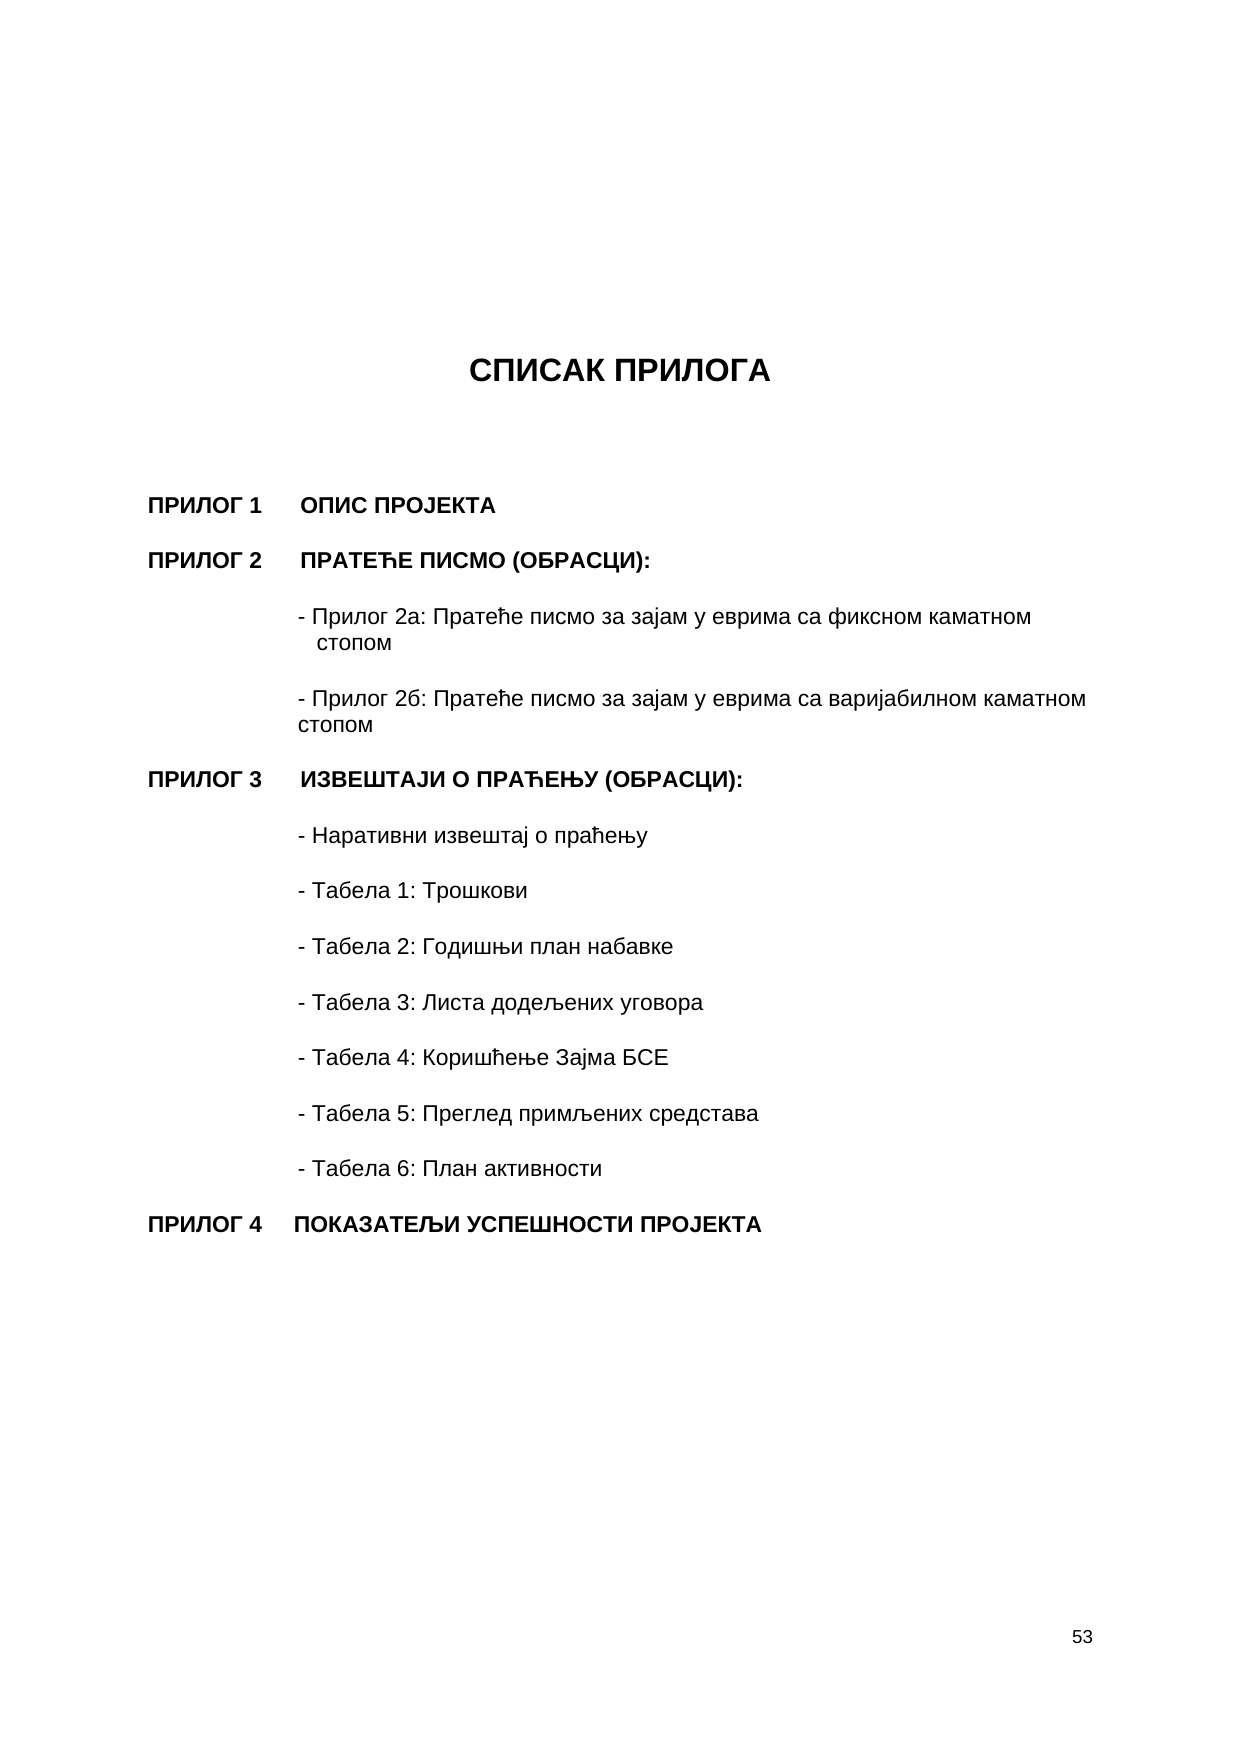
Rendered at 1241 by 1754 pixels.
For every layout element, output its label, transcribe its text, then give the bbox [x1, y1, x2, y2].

text - Табела 3: Листа додељених уговора [223, 988, 1093, 1015]
text - Табела 6: План активности [223, 1155, 1093, 1181]
text - Табела 4: Коришћење Зајма БСЕ [223, 1044, 1093, 1070]
text СПИСАК ПРИЛОГА [148, 351, 1093, 388]
text - Табела 1: Трошкови [223, 877, 1093, 904]
text ПРИЛОГ 2 ПРATEЋЕ ПИСМО (ОБРАСЦИ): [148, 547, 1093, 573]
text - Наративни извештај о праћењу [223, 822, 1093, 848]
text ПРИЛОГ 4 ПОКАЗАТЕЉИ УСПЕШНОСТИ ПРОЈЕКТА [148, 1211, 1093, 1237]
text ПРИЛОГ 1 ОПИС ПРОЈЕКТА [148, 492, 1093, 518]
text - Табела 2: Годишњи план набавке [223, 933, 1093, 959]
text - Прилог 2б: Пратеће писмо за зајам у еврима са варијабилном каматном стопом [298, 684, 1093, 737]
text - Прилог 2а: Пратеће писмо за зајам у еврима са фиксном каматном стопом [298, 603, 1093, 655]
text - Табела 5: Преглед примљених средстава [223, 1099, 1093, 1126]
text ПРИЛОГ 3 ИЗВЕШТАЈИ О ПРАЋЕЊУ (ОБРАСЦИ): [148, 766, 1093, 793]
